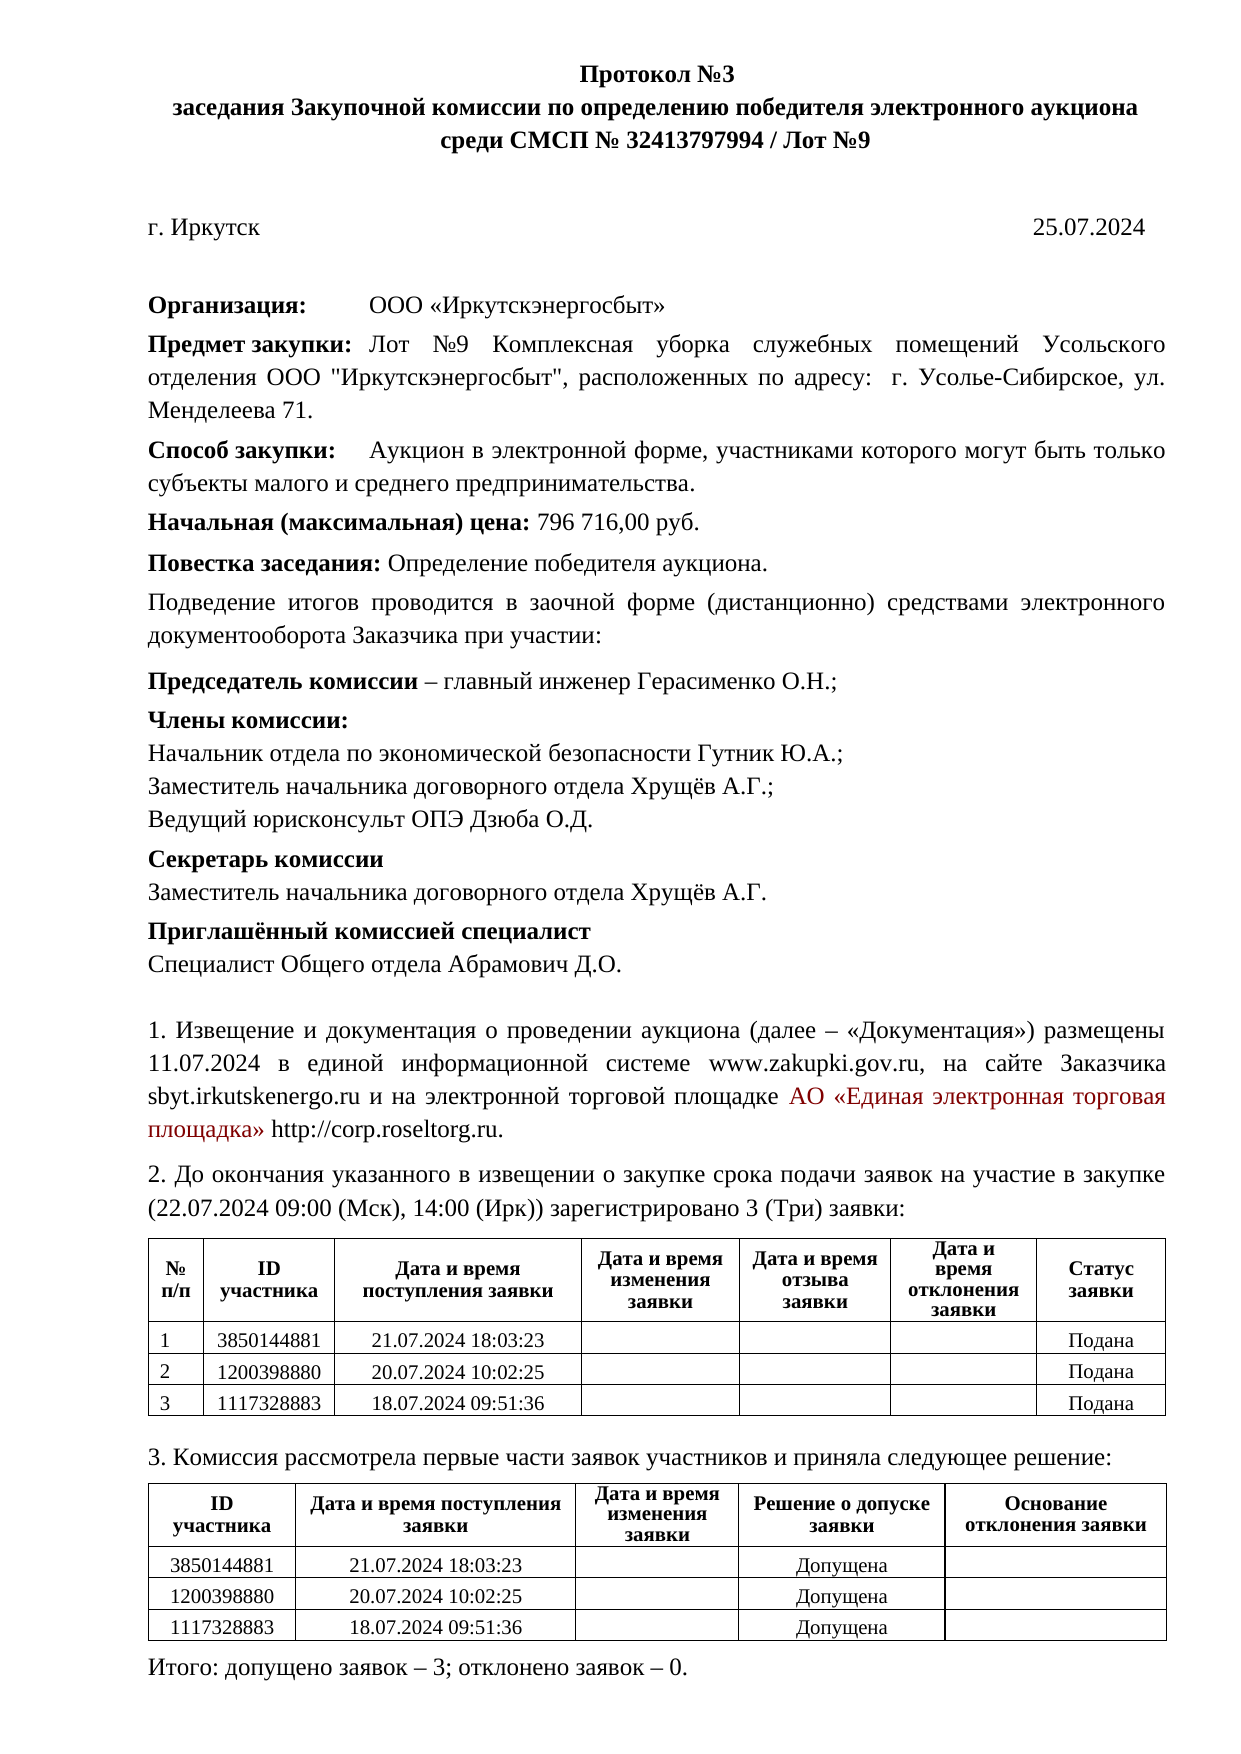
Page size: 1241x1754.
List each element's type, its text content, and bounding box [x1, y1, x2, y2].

table_cell 21.07.2024 18:03:23 [296, 1547, 575, 1577]
table_cell Допущена [739, 1578, 944, 1608]
table_cell Допущена [739, 1610, 944, 1640]
table_cell 1200398880 [204, 1354, 334, 1384]
text Заместитель начальника договорного отдела Хрущёв А.Г. [148, 877, 1166, 905]
text Подведение итогов проводится в заочной форме (дистанционно) средствами электронного документооборота Заказчика при участии: [148, 587, 1166, 649]
table_cell Подана [1037, 1322, 1165, 1352]
table_cell 20.07.2024 10:02:25 [335, 1354, 581, 1384]
table_cell [891, 1354, 1036, 1384]
table_cell Подана [1037, 1385, 1165, 1415]
table_cell [946, 1610, 1166, 1640]
table_header Основание отклонения заявки [946, 1484, 1166, 1546]
table_header Дата и время отклонения заявки [891, 1239, 1036, 1321]
table_cell [582, 1385, 739, 1415]
text Специалист Общего отдела Абрамович Д.О. [148, 949, 1166, 978]
table_cell 2 [149, 1354, 203, 1384]
table_cell 20.07.2024 10:02:25 [296, 1578, 575, 1608]
table_header Дата и время изменения заявки [576, 1484, 738, 1546]
text Начальная (максимальная) цена: 796 716,00 руб. [148, 507, 1166, 536]
text г. Иркутск 25.07.2024 [148, 212, 1166, 240]
table_cell [582, 1322, 739, 1352]
table_cell [946, 1547, 1166, 1577]
table_header Дата и время изменения заявки [582, 1239, 739, 1321]
table_cell [576, 1578, 738, 1608]
text Предмет закупки: Лот №9 Комплексная уборка служебных помещений Усольского отделения ООО "Иркутскэнергосбыт", расположенных по адресу: г. Усолье-Сибирское, ул. Менделеева 71. [148, 329, 1166, 424]
table_cell 3850144881 [204, 1322, 334, 1352]
text Протокол №3 [148, 59, 1166, 88]
text Начальник отдела по экономической безопасности Гутник Ю.А.; [148, 738, 1166, 767]
table_header Статус заявки [1037, 1239, 1165, 1321]
table_header № п/п [149, 1239, 203, 1321]
text Ведущий юрисконсульт ОПЭ Дзюба О.Д. [148, 804, 1166, 833]
table_cell 1 [149, 1322, 203, 1352]
text Повестка заседания: Определение победителя аукциона. [148, 548, 1166, 577]
table_cell [891, 1385, 1036, 1415]
table_cell 1117328883 [204, 1385, 334, 1415]
text Секретарь комиссии [148, 844, 1166, 872]
text Итого: допущено заявок – 3; отклонено заявок – 0. [148, 1653, 1166, 1681]
text 3. Комиссия рассмотрела первые части заявок участников и приняла следующее решение: [148, 1443, 1166, 1471]
table_cell 21.07.2024 18:03:23 [335, 1322, 581, 1352]
table_header ID участника [149, 1484, 295, 1546]
table_cell 3850144881 [149, 1547, 295, 1577]
text Способ закупки: Аукцион в электронной форме, участниками которого могут быть только субъекты малого и среднего предпринимательства. [148, 435, 1166, 496]
text Председатель комиссии – главный инженер Герасименко О.Н.; [148, 666, 1166, 695]
table_cell [740, 1385, 890, 1415]
table_cell [740, 1354, 890, 1384]
table_header ID участника [204, 1239, 334, 1321]
table_cell [576, 1547, 738, 1577]
table_header Дата и время поступления заявки [296, 1484, 575, 1546]
text Организация: ООО «Иркутскэнергосбыт» [148, 290, 1166, 319]
table_cell [740, 1322, 890, 1352]
table_header заседания Закупочной комиссии по определению победителя электронного аукциона среди СМСП № 32413797994 / Лот №9 [159, 92, 1152, 158]
text 1. Извещение и документация о проведении аукциона (далее – «Документация») размещены 11.07.2024 в единой информационной системе www.zakupki.gov.ru, на сайте Заказчика sbyt.irkutskenergo.ru и на электронной торговой площадке АО «Единая электронная торговая площадка» http://corp.roseltorg.ru. [148, 1015, 1166, 1143]
table_header Дата и время поступления заявки [335, 1239, 581, 1321]
table_cell 1117328883 [149, 1610, 295, 1640]
text Члены комиссии: [148, 705, 1166, 734]
table_cell 1200398880 [149, 1578, 295, 1608]
table_cell [891, 1322, 1036, 1352]
table_cell 18.07.2024 09:51:36 [296, 1610, 575, 1640]
table_cell 18.07.2024 09:51:36 [335, 1385, 581, 1415]
table_header Дата и время отзыва заявки [740, 1239, 890, 1321]
text 2. До окончания указанного в извещении о закупке срока подачи заявок на участие в закупке (22.07.2024 09:00 (Мск), 14:00 (Ирк)) зарегистрировано 3 (Три) заявки: [148, 1159, 1166, 1221]
table_cell [576, 1610, 738, 1640]
text Приглашённый комиссией специалист [148, 916, 1166, 945]
table_header Решение о допуске заявки [739, 1484, 944, 1546]
table_cell [946, 1578, 1166, 1608]
table_cell Подана [1037, 1354, 1165, 1384]
table_cell [582, 1354, 739, 1384]
table_cell 3 [149, 1385, 203, 1415]
table_cell Допущена [739, 1547, 944, 1577]
text Заместитель начальника договорного отдела Хрущёв А.Г.; [148, 771, 1166, 800]
